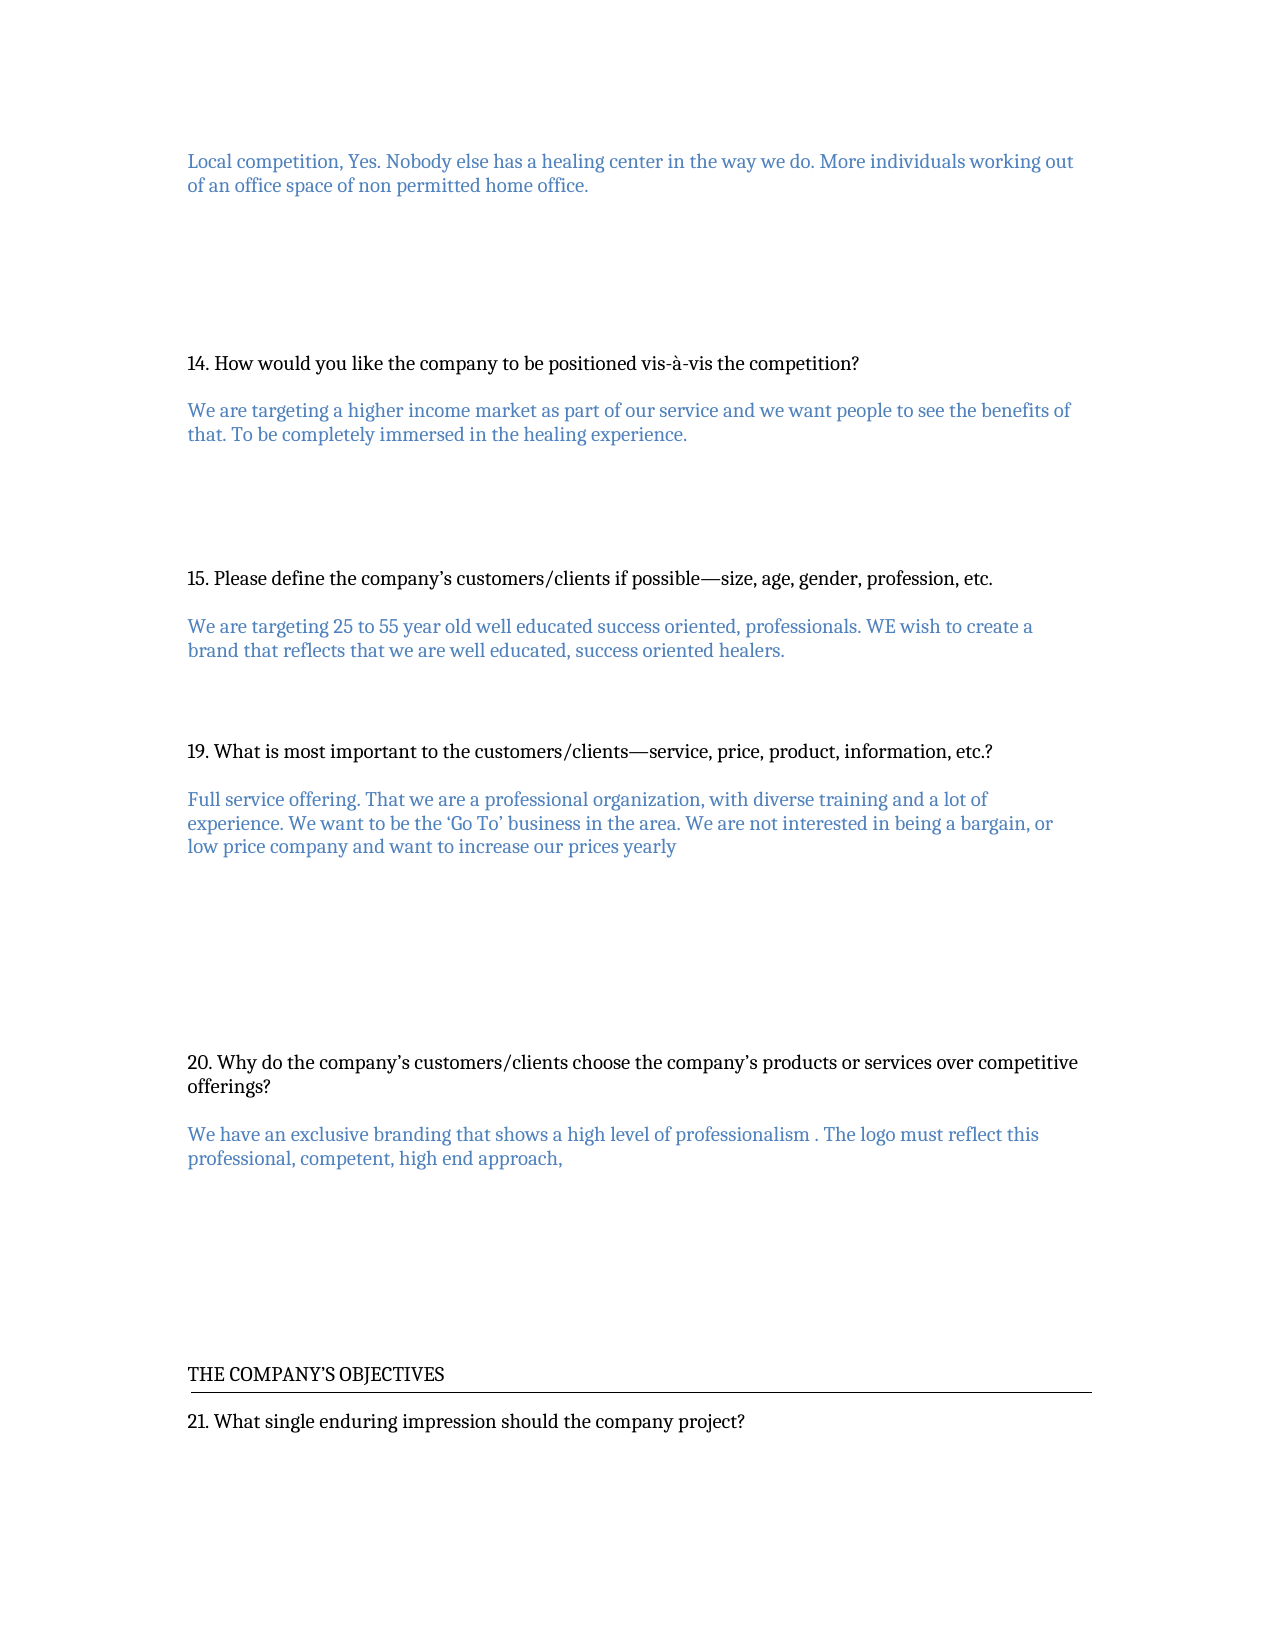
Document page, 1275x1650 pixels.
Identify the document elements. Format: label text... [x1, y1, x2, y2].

text We are targeting a higher income market as part of our service and we want people to see the benefits of that. To be completely immersed in the healing experience. [187, 399, 1087, 447]
text We have an exclusive branding that shows a high level of professionalism . The logo must reflect this professional, competent, high end approach, [187, 1123, 1087, 1171]
text 14. How would you like the company to be positioned vis-à-vis the competition? [187, 351, 1087, 375]
text 20. Why do the company’s customers/clients choose the company’s products or services over competitive offerings? [187, 1051, 1087, 1099]
text 15. Please define the company’s customers/clients if possible—size, age, gender, profession, etc. [187, 567, 1087, 591]
text We are targeting 25 to 55 year old well educated success oriented, professionals. WE wish to create a brand that reflects that we are well educated, success oriented healers. [187, 615, 1087, 663]
text Full service offering. That we are a professional organization, with diverse training and a lot of experience. We want to be the ‘Go To’ business in the area. We are not interested in being a bargain, or low price company and want to increase our prices yearly [187, 787, 1087, 859]
text 19. What is most important to the customers/clients—service, price, product, information, etc.? [187, 739, 1087, 763]
text THE COMPANY’S OBJECTIVES [187, 1362, 1087, 1386]
text 21. What single enduring impression should the company project? [187, 1410, 1087, 1434]
text Local competition, Yes. Nobody else has a healing center in the way we do. More individuals working out of an office space of non permitted home office. [187, 150, 1087, 198]
